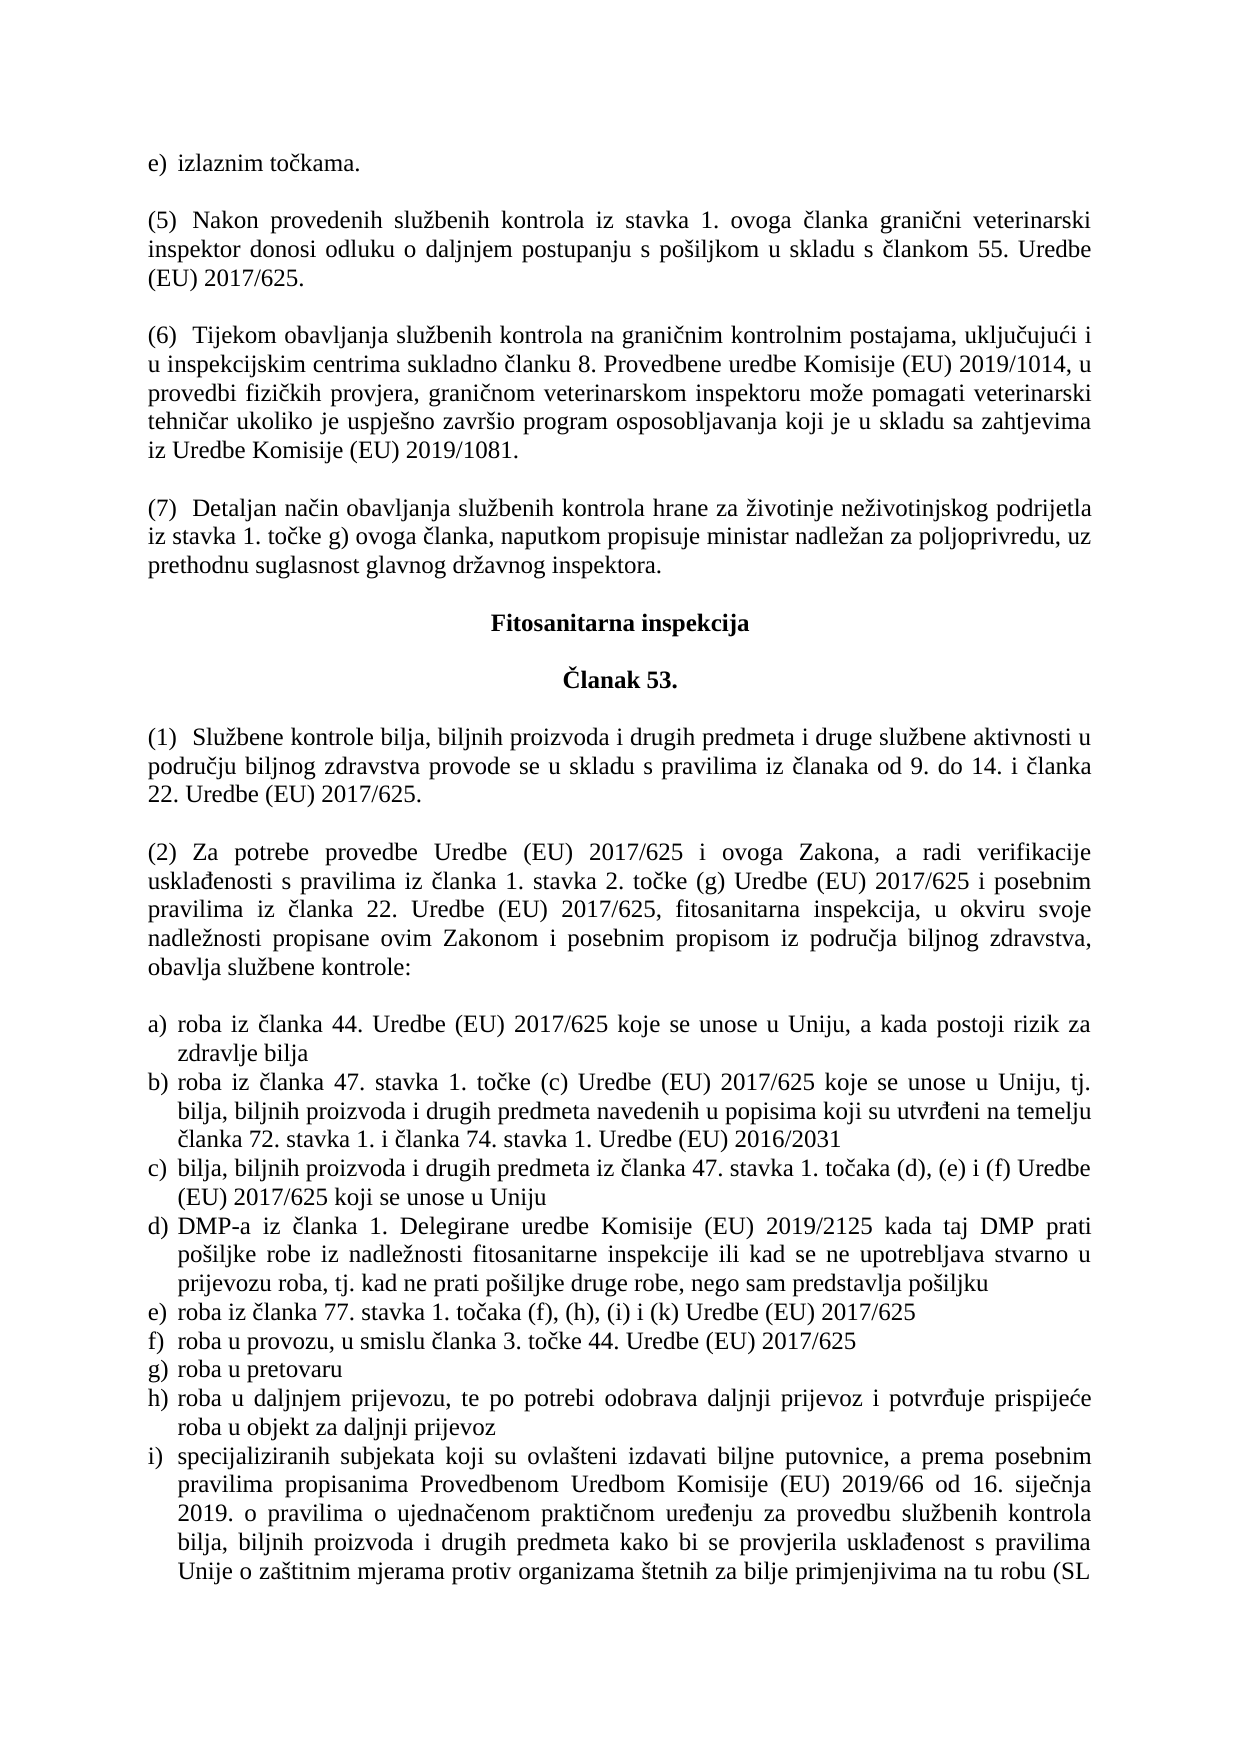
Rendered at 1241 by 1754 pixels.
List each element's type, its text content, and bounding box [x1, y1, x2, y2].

list bilja, biljnih proizvoda i drugih predmeta iz članka 47. stavka 1. točaka (d), (e) i (f) Uredbe (EU) 2017/625 koji se unose u Uniju [148, 1153, 1092, 1211]
list Službene kontrole bilja, biljnih proizvoda i drugih predmeta i druge službene aktivnosti u području biljnog zdravstva provode se u skladu s pravilima iz članaka od 9. do 14. i članka 22. Uredbe (EU) 2017/625. [148, 722, 1092, 808]
list Nakon provedenih službenih kontrola iz stavka 1. ovoga članka granični veterinarski inspektor donosi odluku o daljnjem postupanju s pošiljkom u skladu s člankom 55. Uredbe (EU) 2017/625. [148, 205, 1092, 291]
list izlaznim točkama. [148, 148, 1092, 176]
list roba u pretovaru [148, 1354, 1092, 1383]
list Tijekom obavljanja službenih kontrola na graničnim kontrolnim postajama, uključujući i u inspekcijskim centrima sukladno članku 8. Provedbene uredbe Komisije (EU) 2019/1014, u provedbi fizičkih provjera, graničnom veterinarskom inspektoru može pomagati veterinarski tehničar ukoliko je uspješno završio program osposobljavanja koji je u skladu sa zahtjevima iz Uredbe Komisije (EU) 2019/1081. [148, 320, 1092, 464]
list Za potrebe provedbe Uredbe (EU) 2017/625 i ovoga Zakona, a radi verifikacije usklađenosti s pravilima iz članka 1. stavka 2. točke (g) Uredbe (EU) 2017/625 i posebnim pravilima iz članka 22. Uredbe (EU) 2017/625, fitosanitarna inspekcija, u okviru svoje nadležnosti propisane ovim Zakonom i posebnim propisom iz područja biljnog zdravstva, obavlja službene kontrole: [148, 837, 1092, 981]
list roba u provozu, u smislu članka 3. točke 44. Uredbe (EU) 2017/625 [148, 1326, 1092, 1354]
list roba iz članka 47. stavka 1. točke (c) Uredbe (EU) 2017/625 koje se unose u Uniju, tj. bilja, biljnih proizvoda i drugih predmeta navedenih u popisima koji su utvrđeni na temelju članka 72. stavka 1. i članka 74. stavka 1. Uredbe (EU) 2016/2031 [148, 1067, 1092, 1153]
text Članak 53. [148, 665, 1092, 694]
text Fitosanitarna inspekcija [148, 608, 1092, 636]
list DMP-a iz članka 1. Delegirane uredbe Komisije (EU) 2019/2125 kada taj DMP prati pošiljke robe iz nadležnosti fitosanitarne inspekcije ili kad se ne upotrebljava stvarno u prijevozu roba, tj. kad ne prati pošiljke druge robe, nego sam predstavlja pošiljku [148, 1211, 1092, 1297]
list roba u daljnjem prijevozu, te po potrebi odobrava daljnji prijevoz i potvrđuje prispijeće roba u objekt za daljnji prijevoz [148, 1383, 1092, 1441]
list roba iz članka 44. Uredbe (EU) 2017/625 koje se unose u Uniju, a kada postoji rizik za zdravlje bilja [148, 1009, 1092, 1067]
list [148, 1441, 1092, 1584]
list Detaljan način obavljanja službenih kontrola hrane za životinje neživotinjskog podrijetla iz stavka 1. točke g) ovoga članka, naputkom propisuje ministar nadležan za poljoprivredu, uz prethodnu suglasnost glavnog državnog inspektora. [148, 493, 1092, 579]
list roba iz članka 77. stavka 1. točaka (f), (h), (i) i (k) Uredbe (EU) 2017/625 [148, 1297, 1092, 1326]
